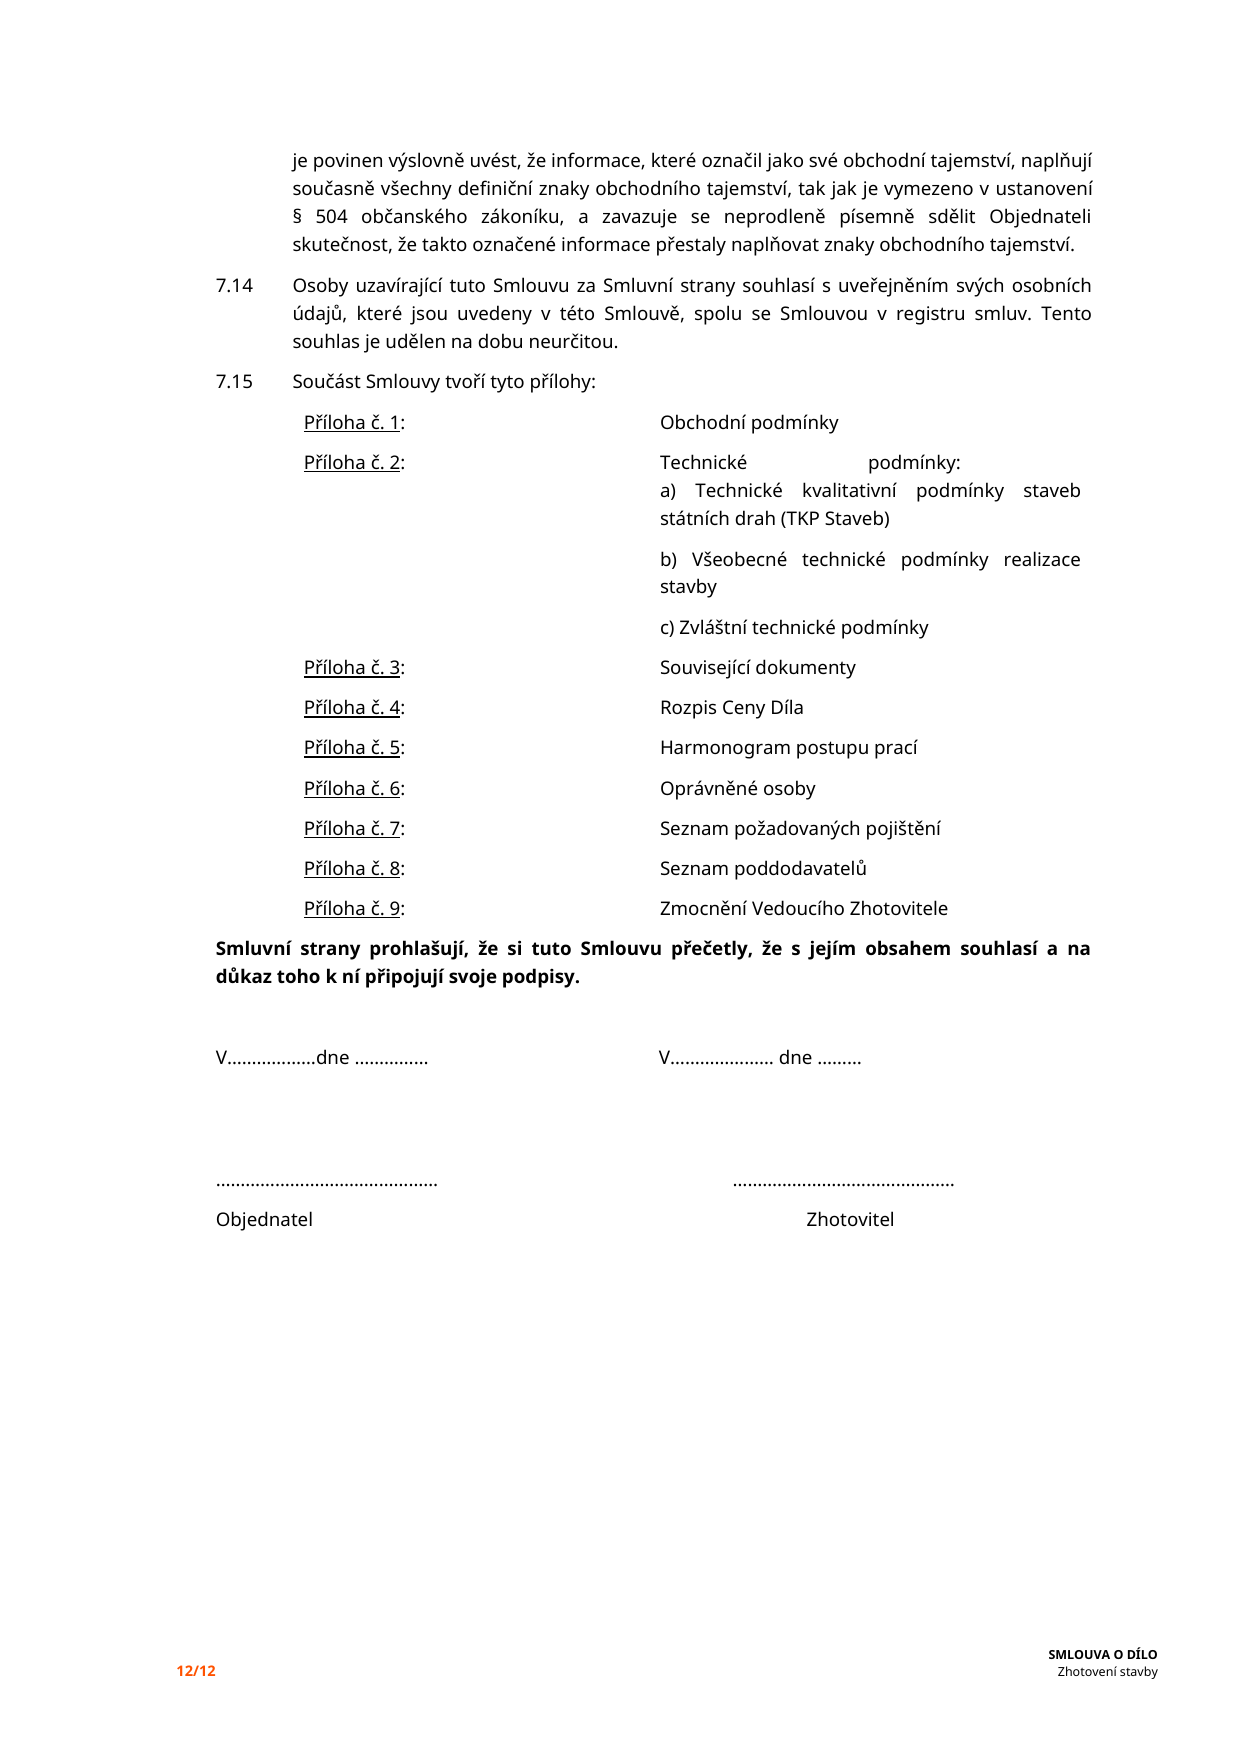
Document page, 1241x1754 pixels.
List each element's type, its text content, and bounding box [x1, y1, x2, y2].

table_cell Rozpis Ceny Díla [572, 695, 1093, 735]
text V………………dne …………… V………………… dne ……… [216, 1044, 1093, 1070]
table_cell Oprávněné osoby [572, 775, 1093, 815]
text Osoby uzavírající tuto Smlouvu za Smluvní strany souhlasí s uveřejněním svých osobních údajů, které jsou uvedeny v této Smlouvě, spolu se Smlouvou v registru smluv. Tento souhlas je udělen na dobu neurčitou. [216, 272, 1093, 354]
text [216, 147, 1093, 257]
text Součást Smlouvy tvoří tyto přílohy: [216, 369, 1093, 394]
table_cell Zmocnění Vedoucího Zhotovitele [572, 895, 1093, 935]
table_cell Příloha č. 4: [216, 695, 572, 735]
table_cell Příloha č. 7: [216, 815, 572, 855]
table_cell Harmonogram postupu prací [572, 735, 1093, 775]
table_cell Příloha č. 3: [216, 655, 572, 694]
text Objednatel Zhotovitel [216, 1206, 1093, 1232]
table_cell Příloha č. 5: [216, 735, 572, 775]
table_cell Seznam poddodavatelů [572, 855, 1093, 895]
table_cell Příloha č. 2: [216, 449, 572, 654]
table_cell Příloha č. 8: [216, 855, 572, 895]
table_cell Související dokumenty [572, 655, 1093, 694]
table_cell Příloha č. 6: [216, 775, 572, 815]
text Smluvní strany prohlašují, že si tuto Smlouvu přečetly, že s jejím obsahem souhlasí a na důkaz toho k ní připojují svoje podpisy. [216, 935, 1093, 989]
text ……………………………………… ……………………………………… [216, 1166, 1093, 1191]
table_cell Příloha č. 9: [216, 895, 572, 935]
table_cell Technické podmínky: a) Technické kvalitativní podmínky staveb státních drah (TKP Staveb) b) Všeobecné technické podmínky realizace stavby c) Zvláštní technické podmínky [572, 449, 1093, 654]
table_cell Seznam požadovaných pojištění [572, 815, 1093, 855]
table_header Obchodní podmínky [572, 409, 1093, 449]
table_header Příloha č. 1: [216, 409, 572, 449]
